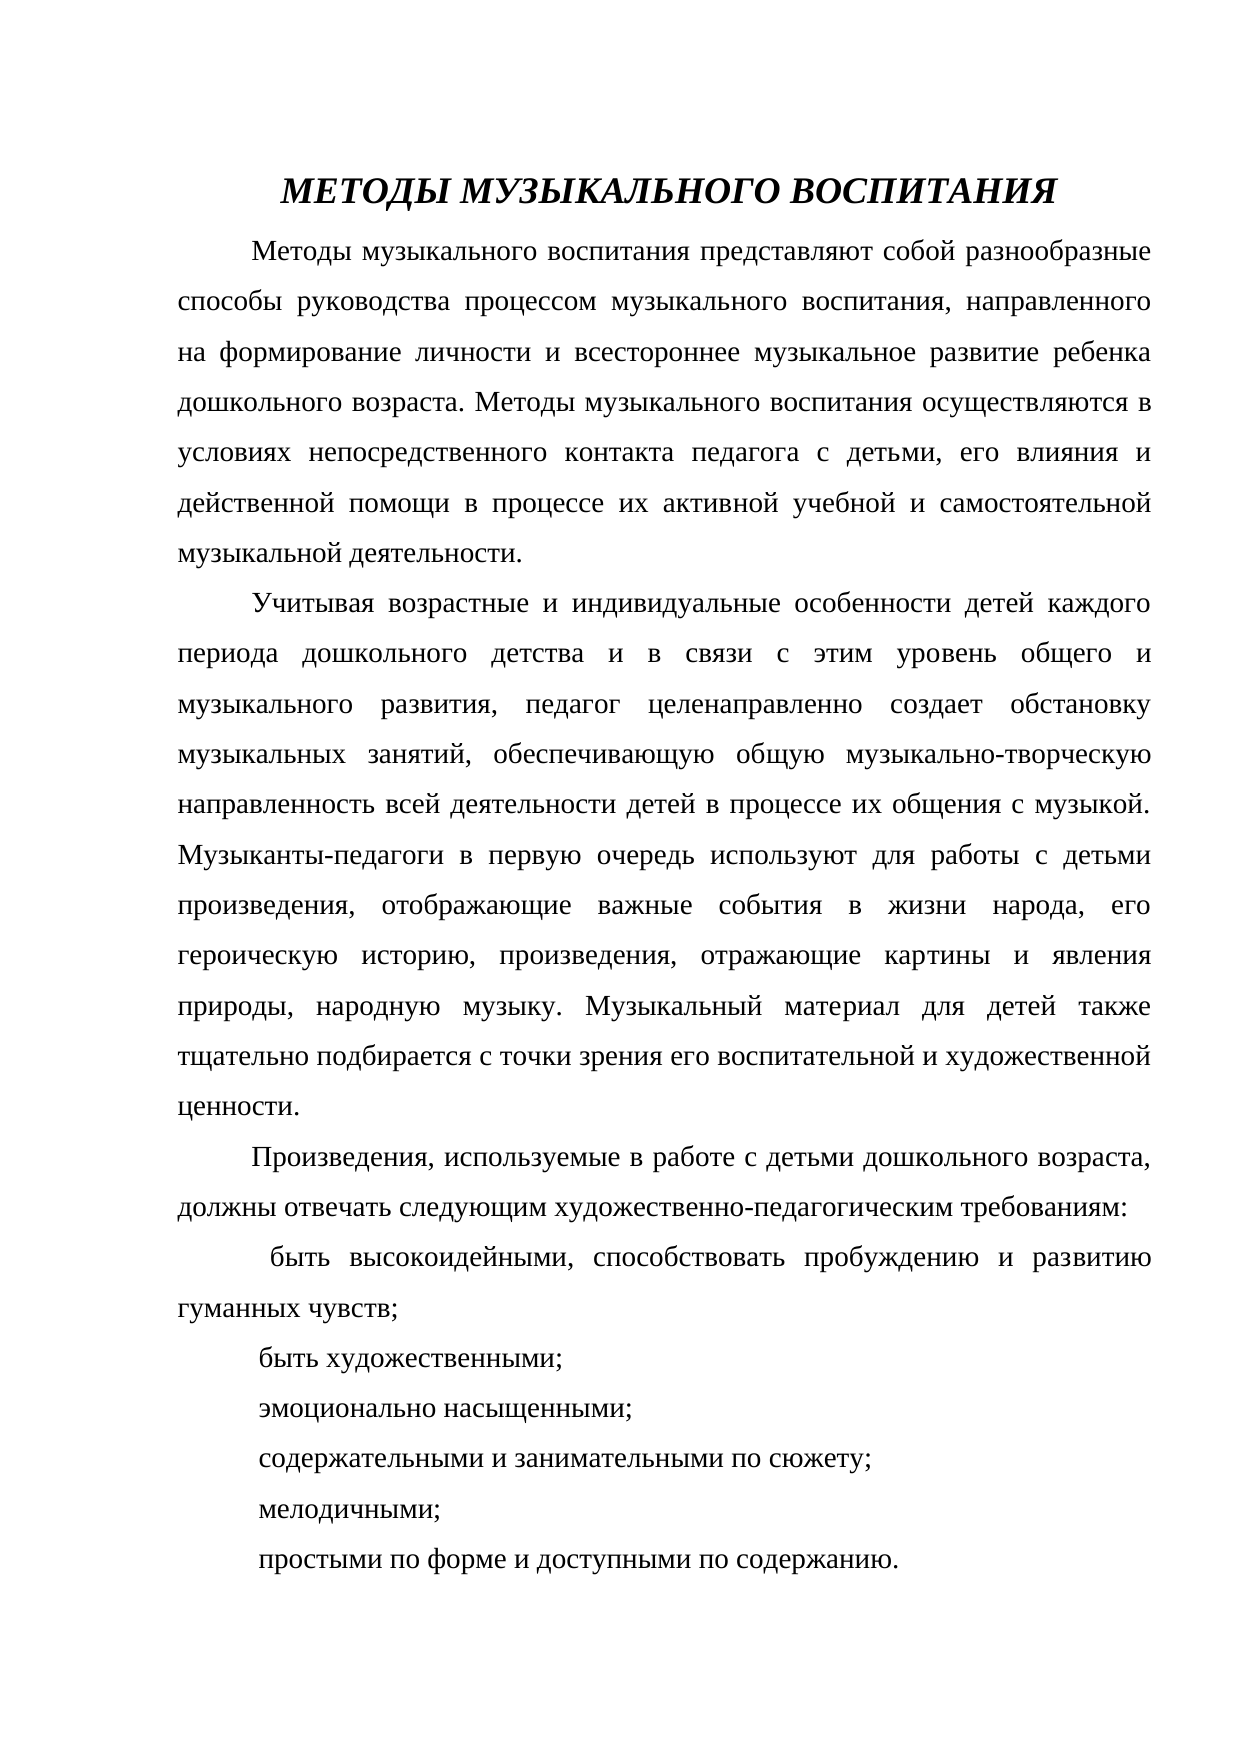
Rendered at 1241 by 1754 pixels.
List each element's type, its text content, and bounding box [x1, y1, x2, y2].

text быть художественными; [177, 1340, 1152, 1373]
text МЕТОДЫ МУЗЫКАЛЬНОГО ВОСПИТАНИЯ [177, 168, 1152, 212]
text Произведения, используемые в работе с детьми дошкольного возраста, должны отвечать следующим художественно-педагогическим требованиям: [177, 1139, 1152, 1223]
text содержательными и занимательными по сюжету; [177, 1441, 1152, 1474]
text мелодичными; [177, 1491, 1152, 1524]
text эмоционально насыщенными; [177, 1390, 1152, 1424]
text быть высокоидейными, способствовать пробуждению и развитию гуманных чувств; [177, 1239, 1152, 1323]
text простыми по форме и доступными по содержанию. [177, 1541, 1152, 1575]
text Методы музыкального воспитания представляют собой разнообразные способы руководства процессом музыкального воспитания, направленного на формирование личности и всестороннее музыкальное развитие ребенка дошкольного возраста. Методы музыкального воспитания осуществляются в условиях непосредственного контакта педагога с детьми, его влияния и действенной помощи в процессе их активной учебной и самостоятельной музыкальной деятельности. [177, 233, 1152, 568]
text Учитывая возрастные и индивидуальные особенности детей каждого периода дошкольного детства и в связи с этим уровень общего и музыкального развития, педагог целенаправленно создает обстановку музыкальных занятий, обеспечивающую общую музыкально-творческую направленность всей деятельности детей в процессе их общения с музыкой. Музыканты-педагоги в первую очередь используют для работы с детьми произведения, отображающие важные события в жизни народа, его героическую историю, произведения, отражающие картины и явления природы, народную музыку. Музыкальный материал для детей также тщательно подбирается с точки зрения его воспитательной и художественной ценности. [177, 585, 1152, 1122]
